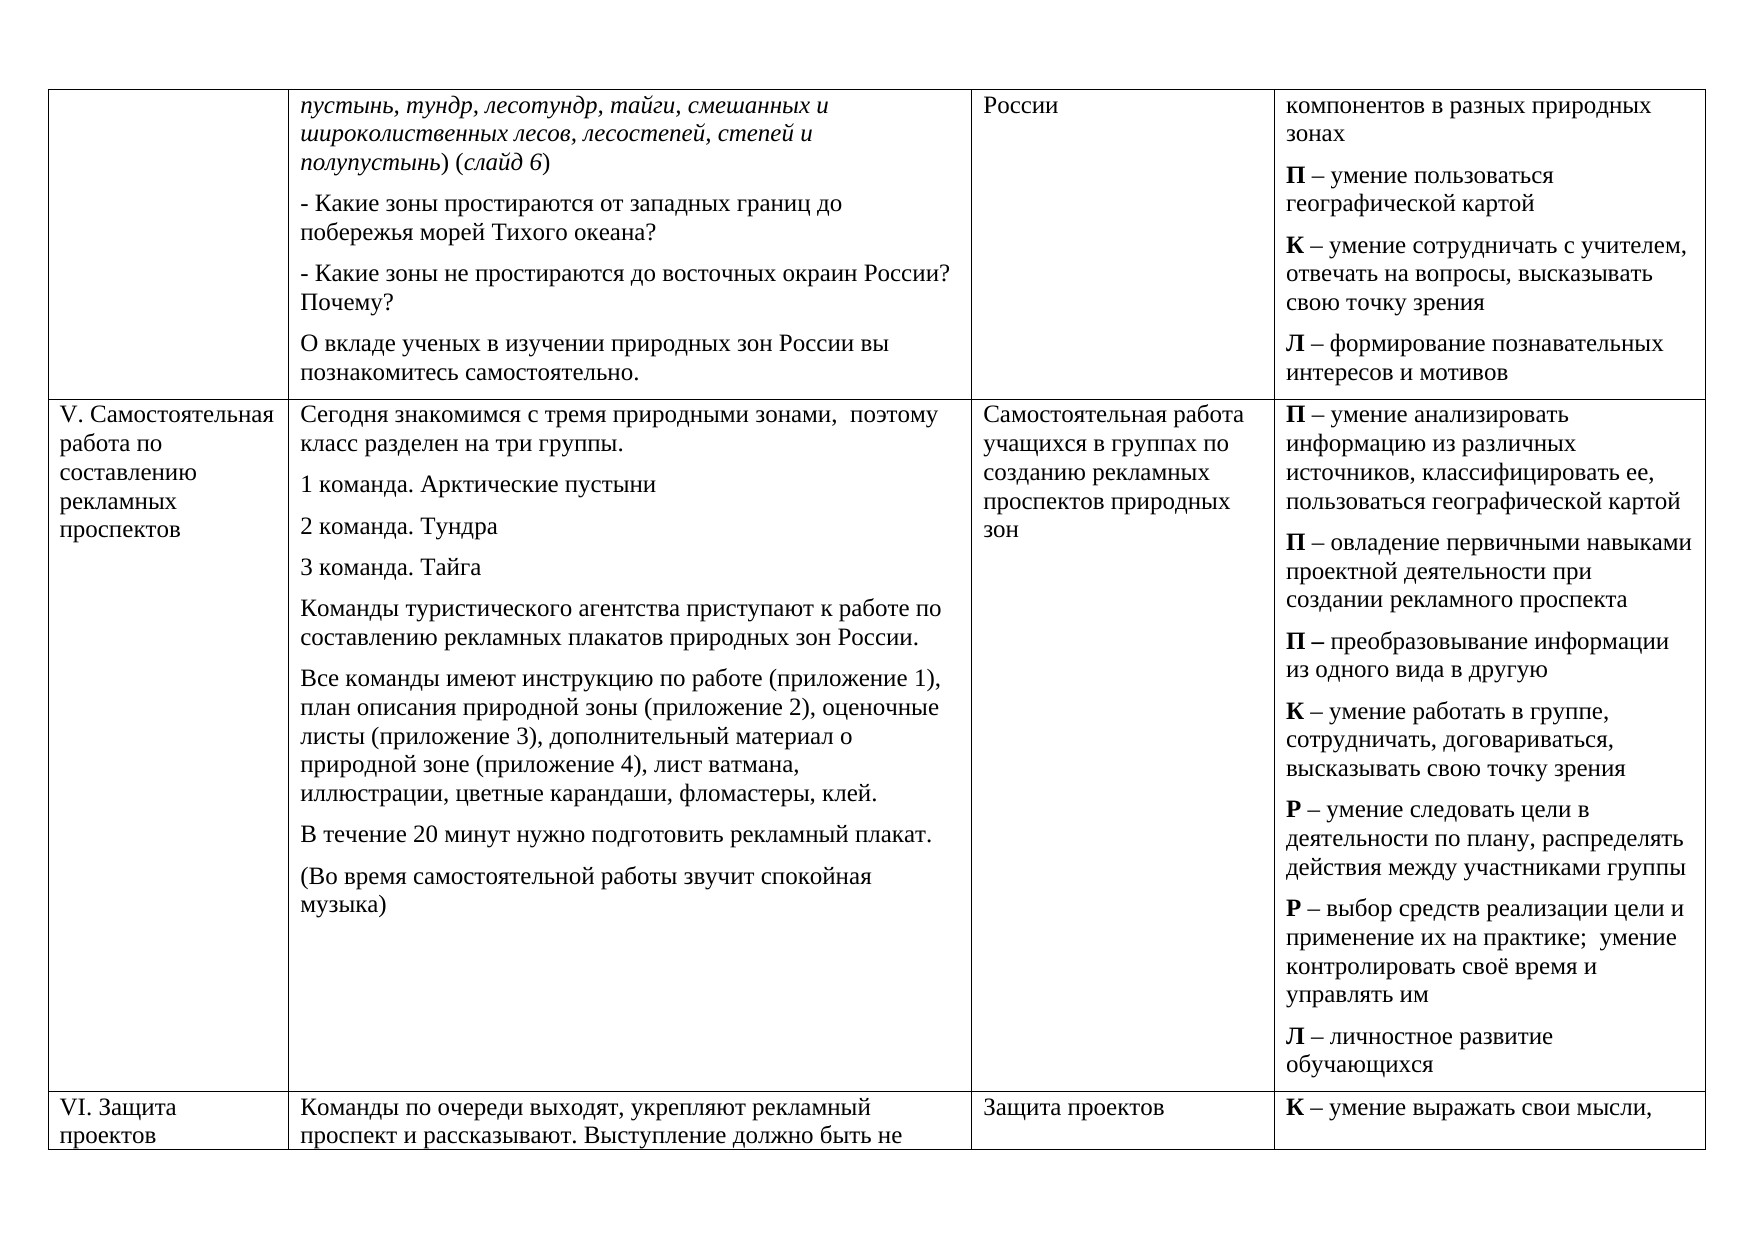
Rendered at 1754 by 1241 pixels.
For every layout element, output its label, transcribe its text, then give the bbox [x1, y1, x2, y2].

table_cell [49, 90, 288, 398]
table_cell П – умение анализировать информацию из различных источников, классифицировать ее, пользоваться географической картой П – овладение первичными навыками проектной деятельности при создании рекламного проспекта П – преобразовывание информации из одного вида в другую К – умение работать в группе, сотрудничать, договариваться, высказывать свою точку зрения Р – умение следовать цели в деятельности по плану, распределять действия между участниками группы Р – выбор средств реализации цели и применение их на практике; умение контролировать своё время и управлять им Л – личностное развитие обучающихся [1275, 400, 1705, 1091]
table_cell V. Самостоятельная работа по составлению рекламных проспектов [49, 400, 288, 1091]
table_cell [289, 1092, 971, 1149]
table_cell VI. Защита проектов [49, 1092, 288, 1149]
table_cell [289, 90, 971, 398]
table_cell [972, 1092, 1274, 1149]
table_cell Самостоятельная работа учащихся в группах по созданию рекламных проспектов природных зон [972, 400, 1274, 1091]
table_cell Сегодня знакомимся с тремя природными зонами, поэтому класс разделен на три группы. 1 команда. Арктические пустыни 2 команда. Тундра 3 команда. Тайга Команды туристического агентства приступают к работе по составлению рекламных плакатов природных зон России. Все команды имеют инструкцию по работе (приложение 1), план описания природной зоны (приложение 2), оценочные листы (приложение 3), дополнительный материал о природной зоне (приложение 4), лист ватмана, иллюстрации, цветные карандаши, фломастеры, клей. В течение 20 минут нужно подготовить рекламный плакат. (Во время самостоятельной работы звучит спокойная музыка) [289, 400, 971, 1091]
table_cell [972, 90, 1274, 398]
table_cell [1275, 1092, 1705, 1149]
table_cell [1275, 90, 1705, 398]
